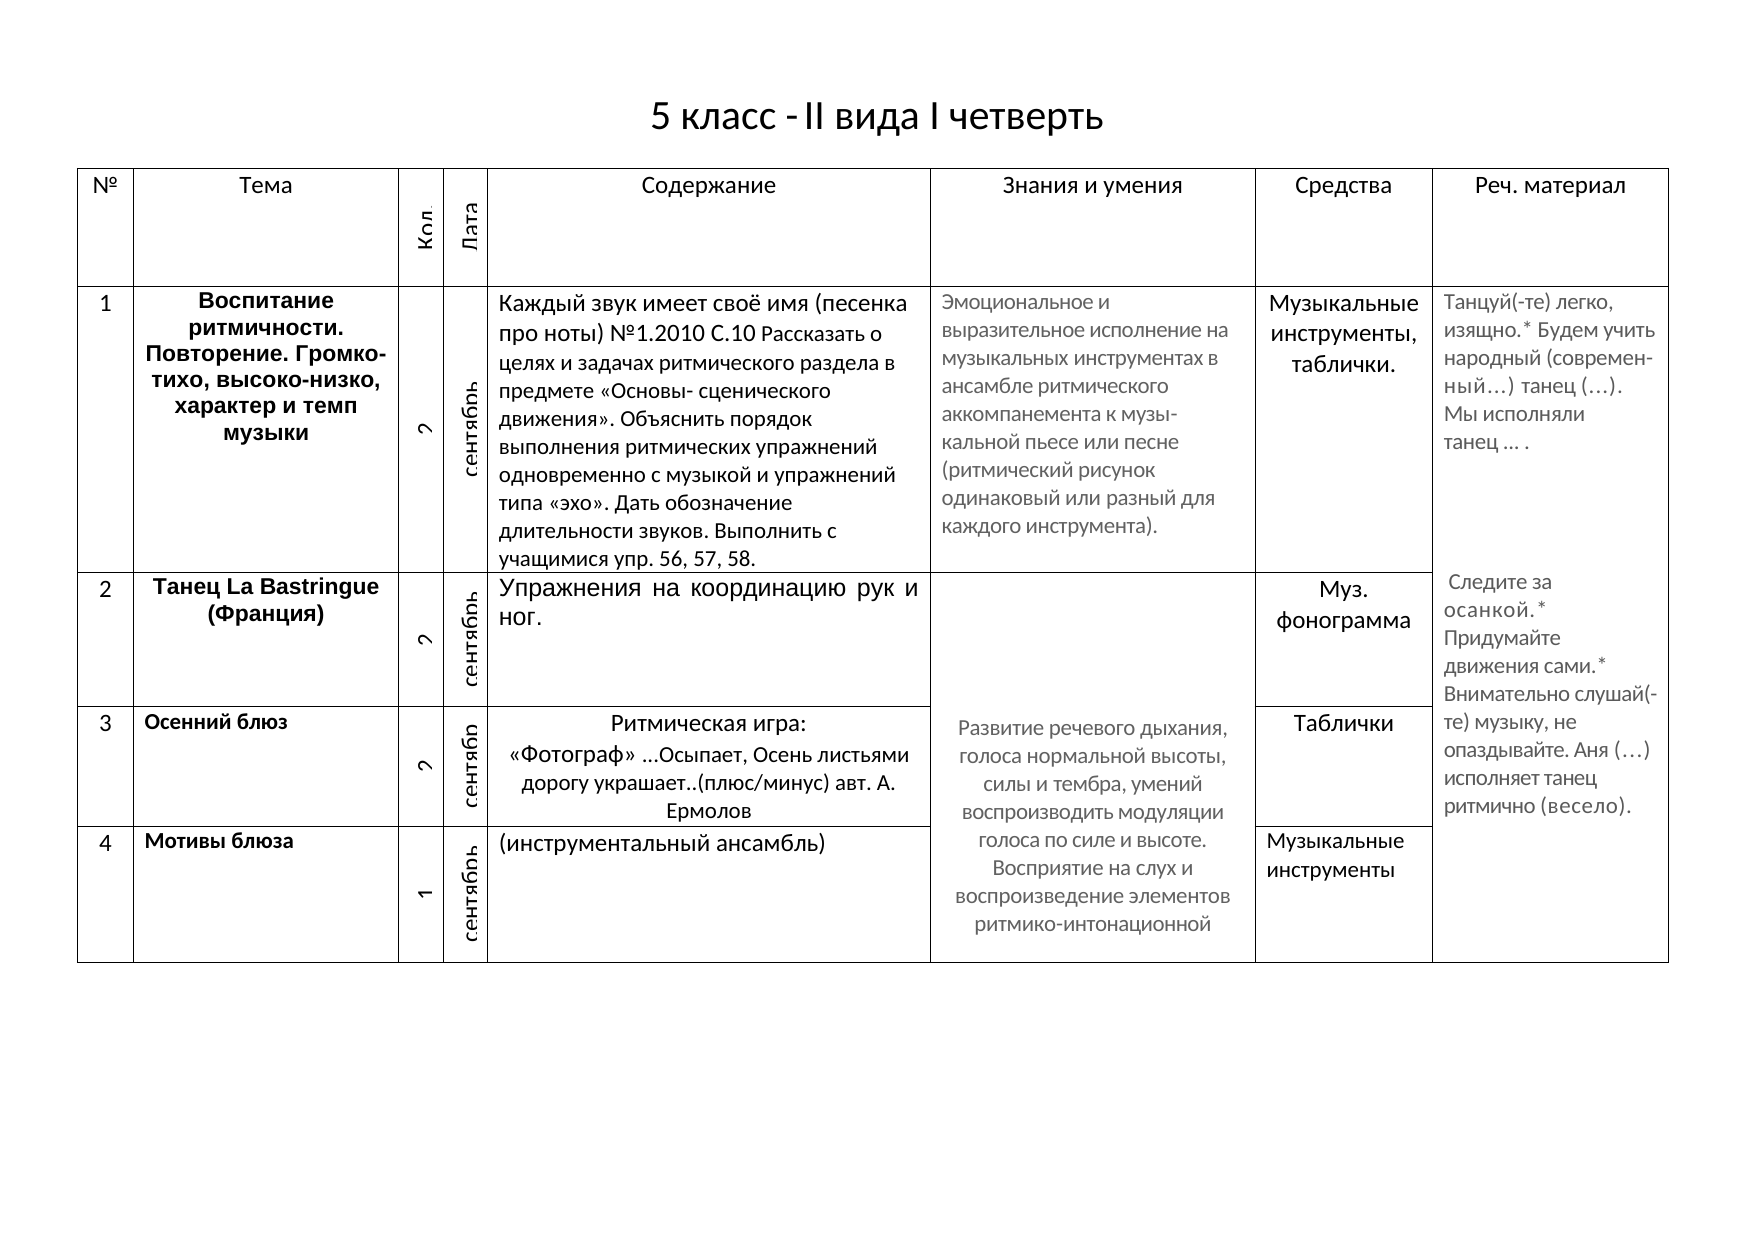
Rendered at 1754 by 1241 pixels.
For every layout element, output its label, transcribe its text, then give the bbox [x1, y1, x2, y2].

table_cell Муз. фонограмма [1256, 573, 1432, 706]
table_header Дата [444, 169, 487, 286]
table_cell Музыкальные инструменты [1256, 827, 1432, 962]
table_cell (инструментальный ансамбль) [488, 827, 930, 962]
table_cell сентябрь [444, 827, 487, 962]
table_cell Эмоциональное и выразительное исполнение на музыкальных инструментах в ансамбле ритмического аккомпанемента к музыкальной пьесе или песне (ритмический рисунок одинаковый или разный для каждого инструмента). [931, 287, 1255, 572]
table_cell 3 [78, 707, 133, 826]
text 5 класс - II вида I четверть [89, 89, 1665, 139]
table_cell Развитие речевого дыхания, голоса нормальной высоты, силы и тембра, умений воспроизводить модуляции голоса по силе и высоте. Восприятие на слух и воспроизведение элементов ритмико-интонационной структуры речи: распределения дыхательных пауз при произнесении длинных фраз; выделение логического и синтагматического ударения во фразе, [931, 573, 1255, 962]
table_cell сентябрь [444, 707, 487, 826]
table_cell Воспитание ритмичности. Повторение. Громко-тихо, высоко-низко, характер и темп музыки [134, 287, 398, 572]
table_cell 2 [78, 573, 133, 706]
table_header Кол. [399, 169, 443, 286]
table_cell Упражнения на координацию рук и ног. [488, 573, 930, 706]
table_cell 2 [399, 707, 443, 826]
table_header Знания и умения [931, 169, 1255, 286]
table_header Содержание [488, 169, 930, 286]
table_cell 1 [78, 287, 133, 572]
table_cell Музыкальные инструменты, таблички. [1256, 287, 1432, 572]
table_cell 2 [399, 287, 443, 572]
table_cell Ритмическая игра: «Фотограф» ...Осыпает, Осень листьями дорогу украшает..(плюс/минус) авт. А. Ермолов [488, 707, 930, 826]
table_cell сентябрь [444, 573, 487, 706]
table_cell сентябрь [444, 287, 487, 572]
table_header Средства [1256, 169, 1432, 286]
table_cell 2 [399, 573, 443, 706]
table_header № [78, 169, 133, 286]
table_cell 1 [399, 827, 443, 962]
table_cell Таблички [1256, 707, 1432, 826]
table_cell 4 [78, 827, 133, 962]
table_cell Танец La Bastringue (Франция) [134, 573, 398, 706]
table_cell Мотивы блюза [134, 827, 398, 962]
table_cell Осенний блюз [134, 707, 398, 826]
table_header Реч. материал [1433, 169, 1668, 286]
table_cell Каждый звук имеет своё имя (песенка про ноты) №1.2010 С.10 Рассказать о целях и задачах ритмического раздела в предмете «Основы- сценического движения». Объяснить порядок выполнения ритмических упражнений одновременно с музыкой и упражнений типа «эхо». Дать обозначение длительности звуков. Выполнить с учащимися упр. 56, 57, 58. [488, 287, 930, 572]
table_cell Танцуй(-те) легко, изящно.* Будем учить народный (современный...) танец (...). Мы исполняли танец ... . Следите за осанкой.* Придумайте движения сами.* Внимательно слушай(-те) музыку, не опаздывайте. Аня (...) исполняет танец ритмично (весело). [1433, 287, 1668, 962]
table_header Тема [134, 169, 398, 286]
